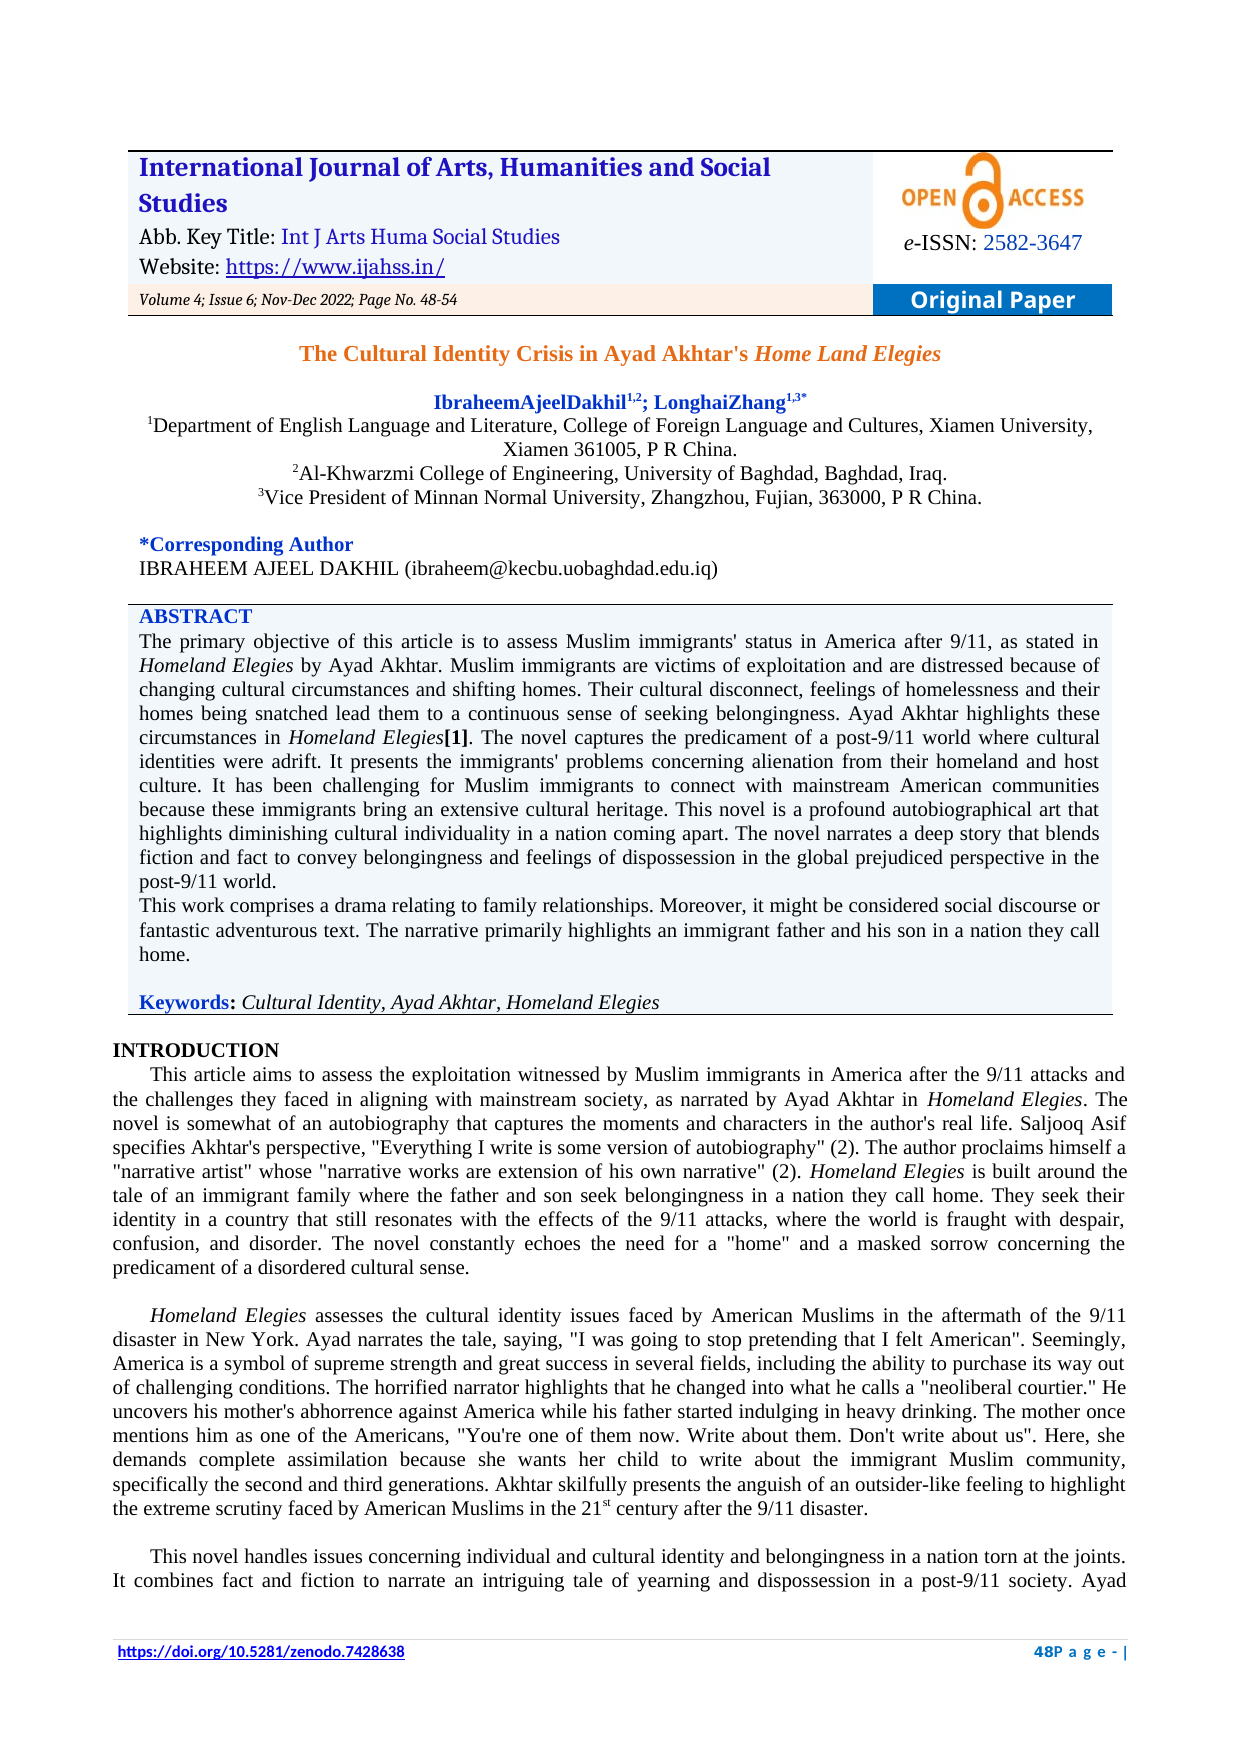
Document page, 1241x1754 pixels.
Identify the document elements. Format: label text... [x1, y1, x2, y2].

table_cell Volume 4; Issue 6; Nov-Dec 2022; Page No. 48-54 [128, 284, 873, 315]
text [112, 1544, 1128, 1592]
text INTRODUCTION [112, 1038, 1128, 1062]
table_cell ABSTRACT The primary objective of this article is to assess Muslim immigrants' status in America after 9/11, as stated in Homeland Elegies by Ayad Akhtar. Muslim immigrants are victims of exploitation and are distressed because of changing cultural circumstances and shifting homes. Their cultural disconnect, feelings of homelessness and their homes being snatched lead them to a continuous sense of seeking belongingness. Ayad Akhtar highlights these circumstances in Homeland Elegies[1]. The novel captures the predicament of a post-9/11 world where cultural identities were adrift. It presents the immigrants' problems concerning alienation from their homeland and host culture. It has been challenging for Muslim immigrants to connect with mainstream American communities because these immigrants bring an extensive cultural heritage. This novel is a profound autobiographical art that highlights diminishing cultural individuality in a nation coming apart. The novel narrates a deep story that blends fiction and fact to convey belongingness and feelings of dispossession in the global prejudiced perspective in the post-9/11 world. This work comprises a drama relating to family relationships. Moreover, it might be considered social discourse or fantastic adventurous text. The narrative primarily highlights an immigrant father and his son in a nation they call home. Keywords: Cultural Identity, Ayad Akhtar, Homeland Elegies [128, 605, 1112, 1014]
table_cell The Cultural Identity Crisis in Ayad Akhtar's Home Land Elegies IbraheemAjeelDakhil1,2; LonghaiZhang1,3* 1Department of English Language and Literature, College of Foreign Language and Cultures, Xiamen University, Xiamen 361005, P R China. 2Al-Khwarzmi College of Engineering, University of Baghdad, Baghdad, Iraq. 3Vice President of Minnan Normal University, Zhangzhou, Fujian, 363000, P R China. *Corresponding Author IBRAHEEM AJEEL DAKHIL (ibraheem@kecbu.uobaghdad.edu.iq) [128, 316, 1112, 604]
table_cell Original Paper [873, 284, 1112, 315]
table_header International Journal of Arts, Humanities and Social Studies Abb. Key Title: Int J Arts Huma Social Studies Website: https://www.ijahss.in/ [128, 152, 873, 284]
table_header e-ISSN: 2582-3647 [873, 152, 1112, 284]
text This article aims to assess the exploitation witnessed by Muslim immigrants in America after the 9/11 attacks and the challenges they faced in aligning with mainstream society, as narrated by Ayad Akhtar in Homeland Elegies. The novel is somewhat of an autobiography that captures the moments and characters in the author's real life. Saljooq Asif specifies Akhtar's perspective, "Everything I write is some version of autobiography" (2). The author proclaims himself a "narrative artist" whose "narrative works are extension of his own narrative" (2). Homeland Elegies is built around the tale of an immigrant family where the father and son seek belongingness in a nation they call home. They seek their identity in a country that still resonates with the effects of the 9/11 attacks, where the world is fraught with despair, confusion, and disorder. The novel constantly echoes the need for a "home" and a masked sorrow concerning the predicament of a disordered cultural sense. [112, 1062, 1128, 1279]
picture [901, 152, 1085, 229]
text Homeland Elegies assesses the cultural identity issues faced by American Muslims in the aftermath of the 9/11 disaster in New York. Ayad narrates the tale, saying, "I was going to stop pretending that I felt American". Seemingly, America is a symbol of supreme strength and great success in several fields, including the ability to purchase its way out of challenging conditions. The horrified narrator highlights that he changed into what he calls a "neoliberal courtier." He uncovers his mother's abhorrence against America while his father started indulging in heavy drinking. The mother once mentions him as one of the Americans, "You're one of them now. Write about them. Don't write about us". Here, she demands complete assimilation because she wants her child to write about the immigrant Muslim community, specifically the second and third generations. Akhtar skilfully presents the anguish of an outsider-like feeling to highlight the extreme scrutiny faced by American Muslims in the 21st century after the 9/11 disaster. [112, 1303, 1128, 1519]
